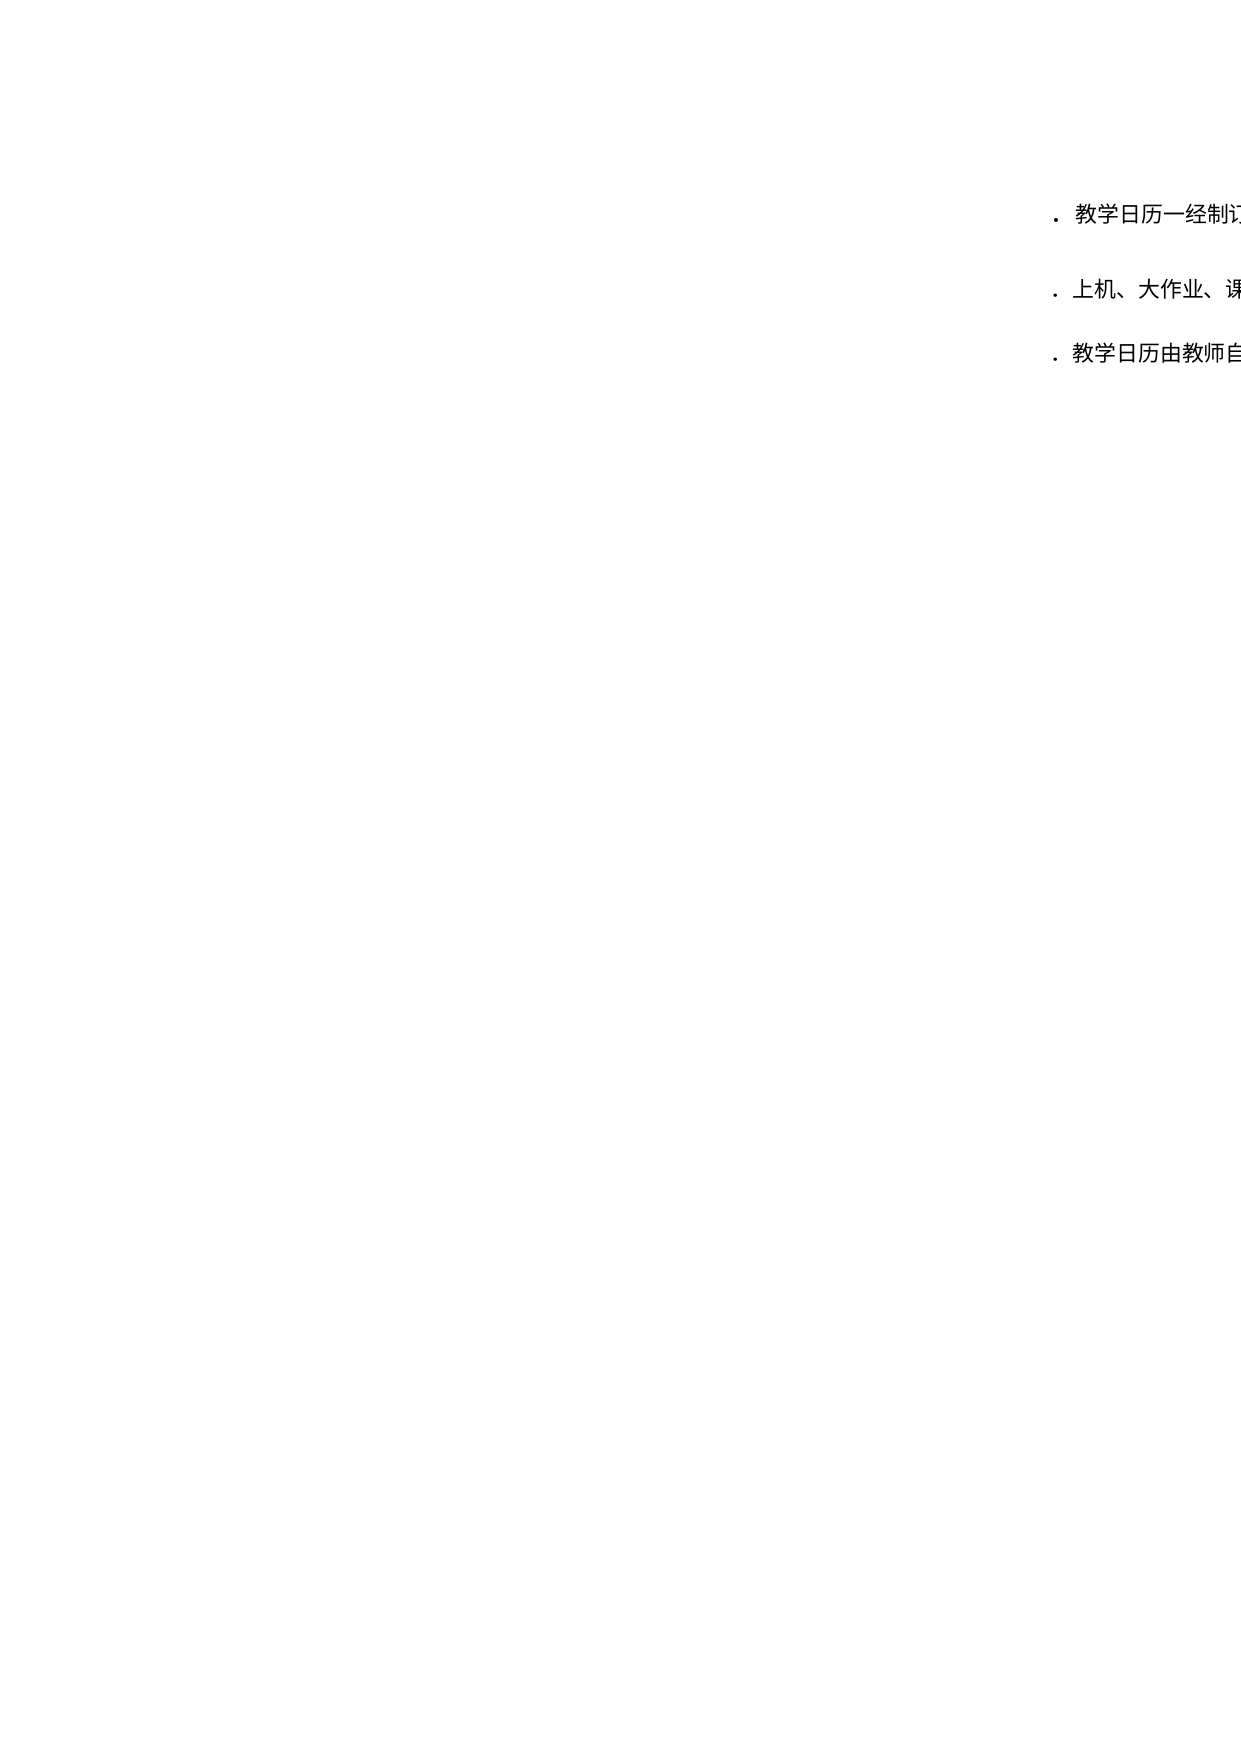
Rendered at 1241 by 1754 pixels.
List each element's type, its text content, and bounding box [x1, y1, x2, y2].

text 3．上机、大作业、课堂讨论、外出参观、考试等如占课内学时，在“备注”栏内注明。 [1051, 238, 1240, 303]
text 2．教学日历一经制订，不应出现大的变动，但允许主讲教师在完成课程教学大纲规定的教学要求前提下，进行必要的调整，以适应不断出现的新情况。如有变动，须经课程所属系主任（教研室主任）批准，并报院（系、部）办公室备查。 [1051, 150, 1240, 229]
